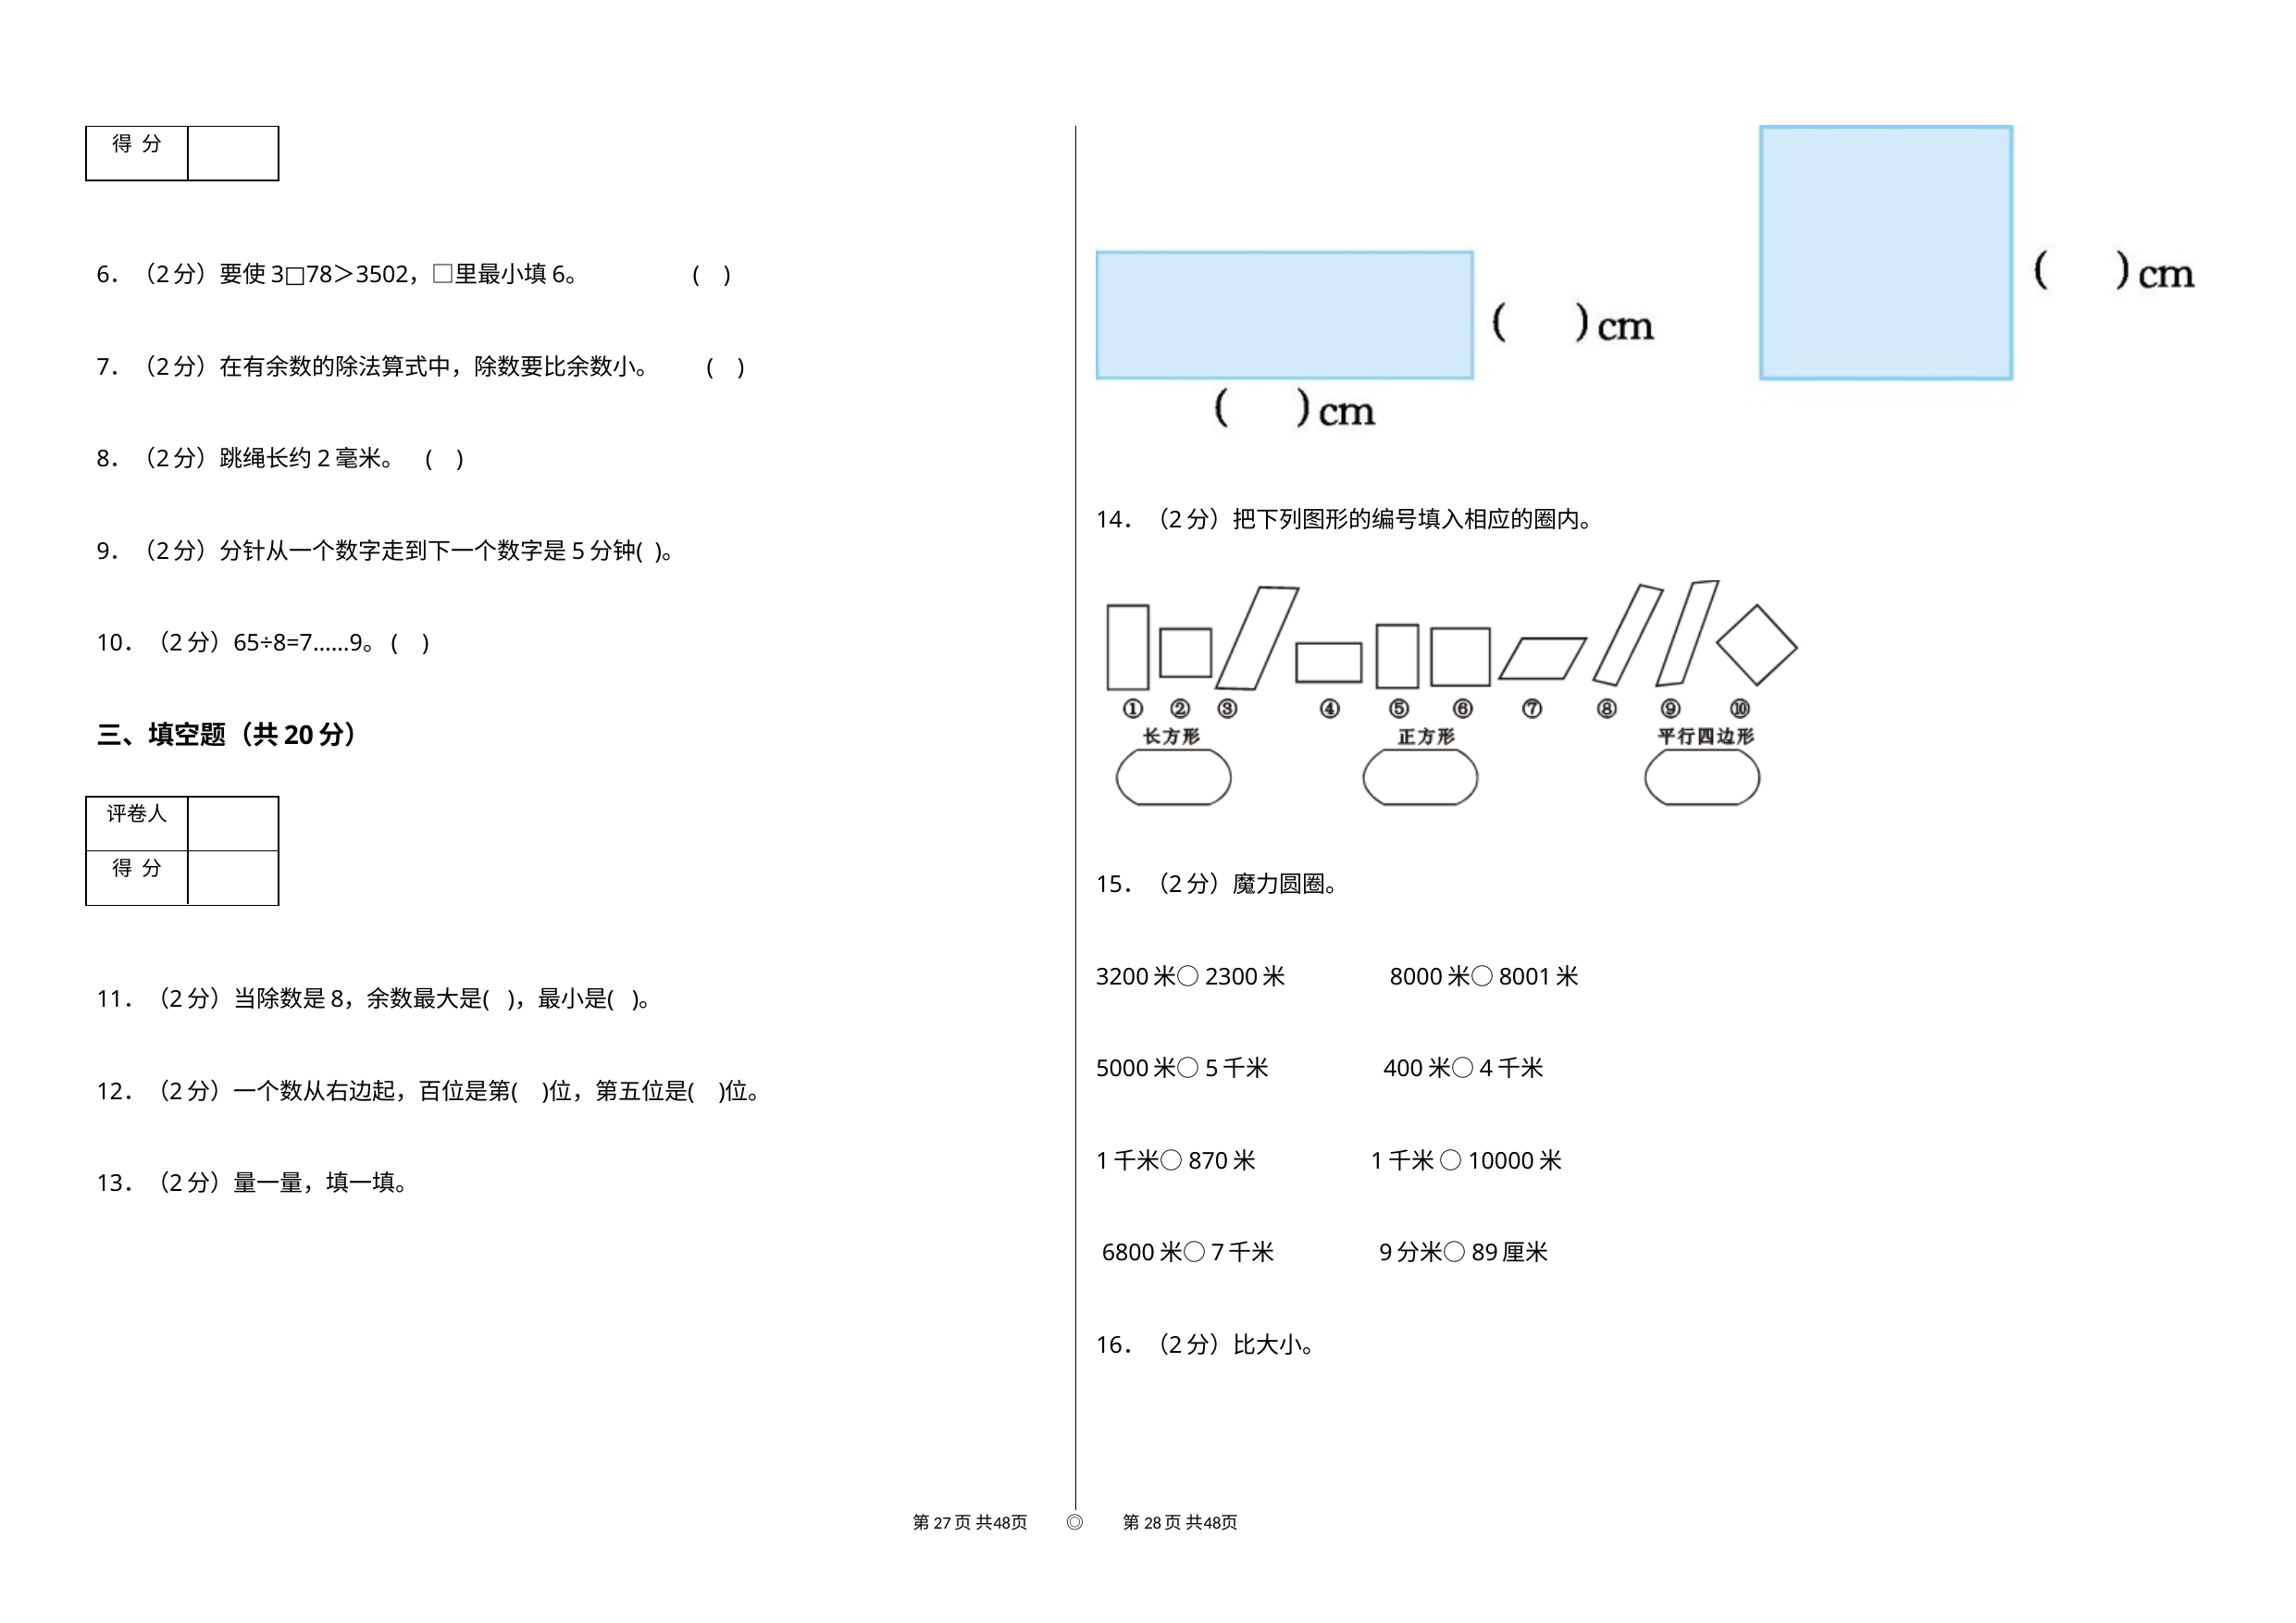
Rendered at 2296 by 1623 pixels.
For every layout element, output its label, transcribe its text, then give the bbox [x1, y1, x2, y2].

picture [1096, 125, 2195, 439]
picture [1096, 580, 1802, 815]
text 9．（2分）分针从一个数字走到下一个数字是5分钟( )。 [96, 519, 1055, 579]
table_header 评卷人 [87, 798, 187, 850]
text 11．（2分）当除数是8，余数最大是( )，最小是( )。 [96, 967, 1055, 1027]
table_cell [189, 851, 278, 904]
table_header [189, 798, 278, 850]
text 15．（2分）魔力圆圈。 [1096, 852, 2054, 912]
text 1千米○ 870米 1千米 ○ 10000米 [1096, 1129, 2054, 1189]
text 6800米○ 7千米 9分米○ 89厘米 [1096, 1220, 2054, 1281]
text 5000米○ 5千米 400米○ 4千米 [1096, 1036, 2054, 1096]
text 三、填空题（共20分） [96, 703, 1055, 763]
text 6．（2分）要使3□78＞3502，□里最小填6。 ( ) [96, 242, 1055, 303]
text 7．（2分）在有余数的除法算式中，除数要比余数小。 ( ) [96, 335, 1055, 395]
text 12．（2分）一个数从右边起，百位是第( )位，第五位是( )位。 [96, 1059, 1055, 1120]
table_cell 得 分 [87, 127, 187, 180]
text 10．（2分）65÷8=7……9。 ( ) [96, 611, 1055, 671]
text 14．（2分）把下列图形的编号填入相应的圈内。 [1096, 488, 2054, 548]
text 13．（2分）量一量，填一填。 [96, 1151, 1055, 1211]
text 8．（2分）跳绳长约2毫米。 ( ) [96, 427, 1055, 487]
text 16．（2分）比大小。 [1096, 1313, 2054, 1373]
table_cell [189, 127, 278, 180]
table_cell 得 分 [87, 851, 187, 904]
text 3200米○ 2300米 8000米○ 8001米 [1096, 945, 2054, 1005]
